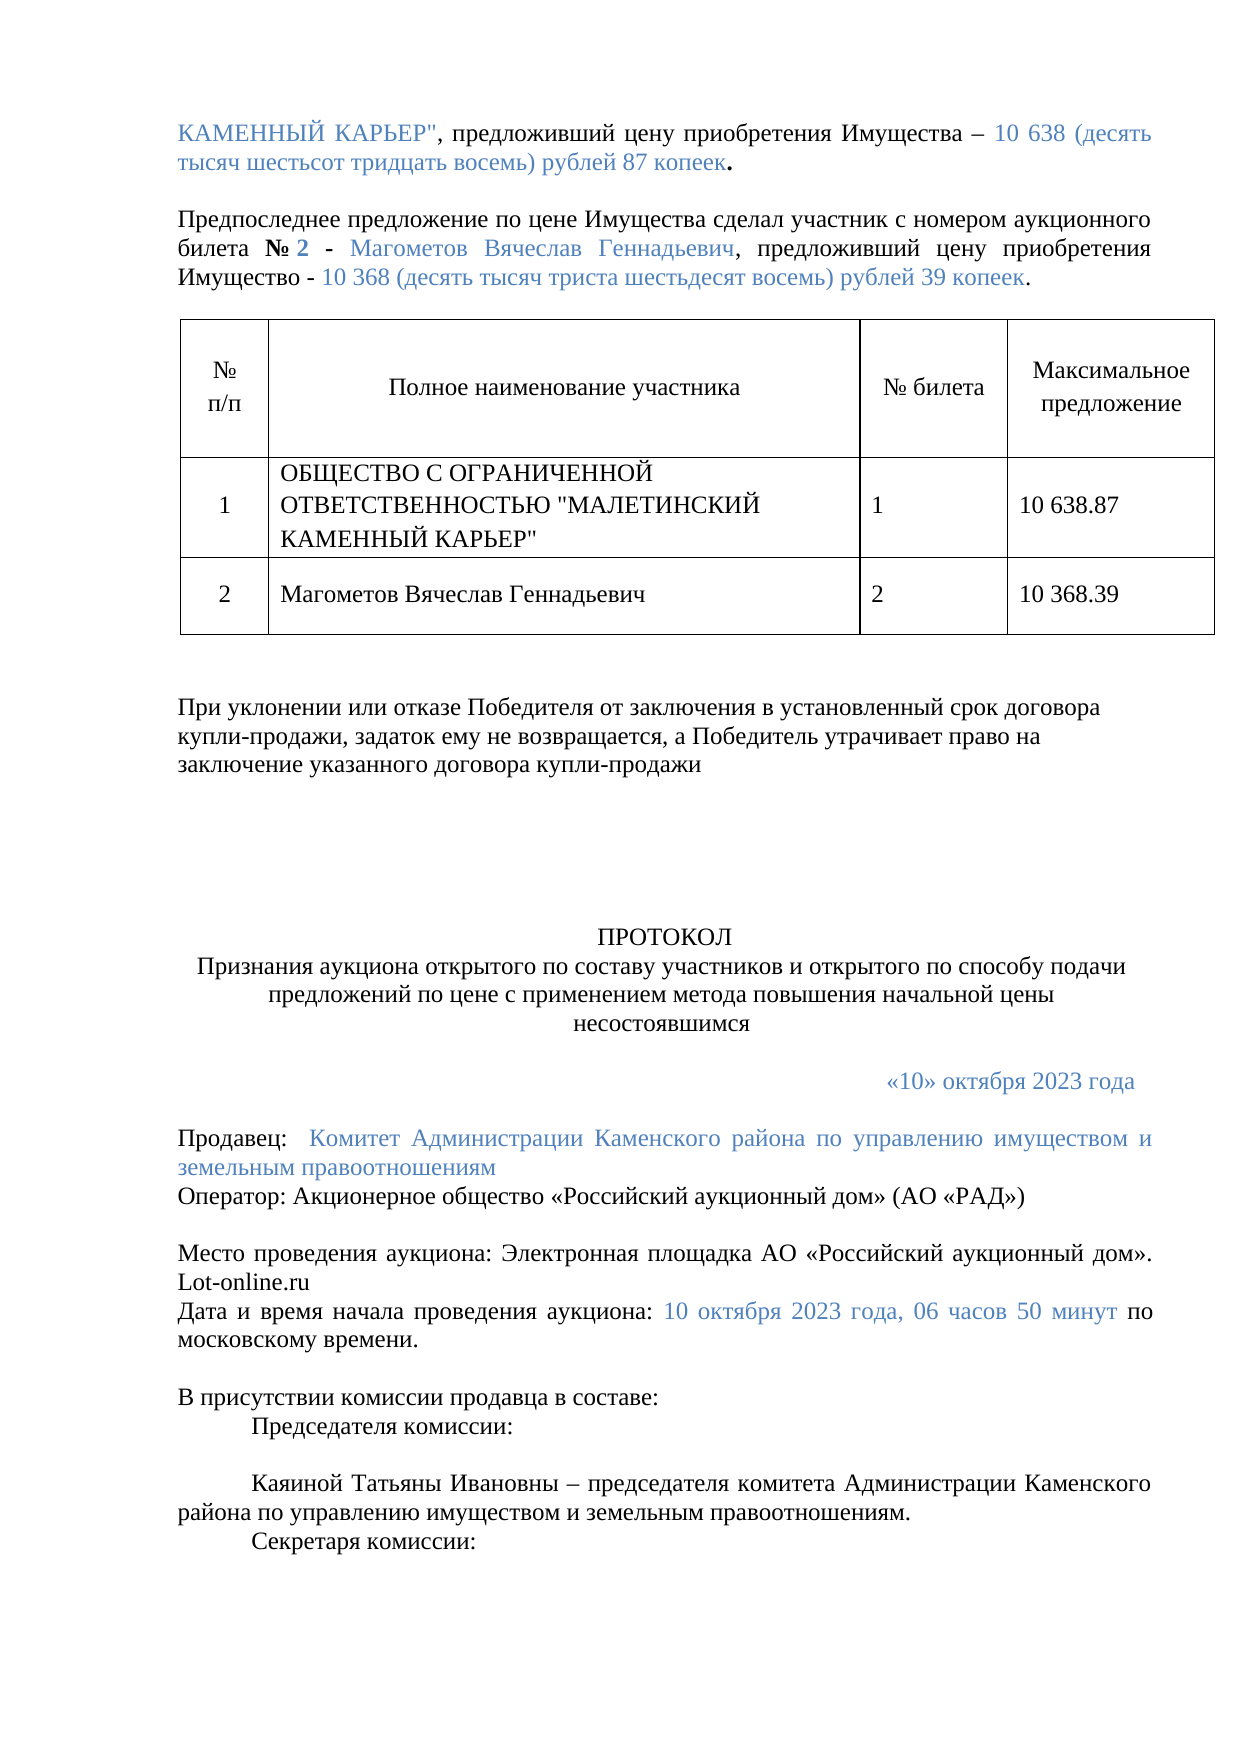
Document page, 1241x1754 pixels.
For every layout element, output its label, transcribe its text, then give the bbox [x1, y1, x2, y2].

table_cell 2 [181, 558, 268, 633]
table_cell Магометов Вячеслав Геннадьевич [269, 558, 859, 633]
text Признания аукциона открытого по составу участников и открытого по способу подачи предложений по цене с применением метода повышения начальной цены несостоявшимся [177, 951, 1146, 1037]
text Оператор: Акционерное общество «Российский аукционный дом» (АО «РАД») [177, 1181, 1153, 1209]
table_cell 2 [861, 558, 1007, 633]
text В присутствии комиссии продавца в составе: [177, 1382, 1152, 1411]
table_header Полное наименование участника [269, 320, 859, 457]
text При уклонении или отказе Победителя от заключения в установленный срок договора купли-продажи, задаток ему не возвращается, а Победитель утрачивает право на заключение указанного договора купли-продажи [177, 692, 1152, 778]
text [177, 118, 1152, 176]
text Продавец: Комитет Администрации Каменского района по управлению имуществом и земельным правоотношениям [177, 1123, 1153, 1181]
table_cell 10 638.87 [1008, 458, 1214, 557]
text Председателя комиссии: [177, 1411, 1152, 1439]
table_cell 10 368.39 [1008, 558, 1214, 633]
text Каяиной Татьяны Ивановны – председателя комитета Администрации Каменского района по управлению имуществом и земельным правоотношениям. [177, 1468, 1152, 1526]
text «10» октября 2023 года [177, 1066, 1152, 1094]
table_cell 1 [861, 458, 1007, 557]
table_header № билета [861, 320, 1007, 457]
text Дата и время начала проведения аукциона: 10 октября 2023 года, 06 часов 50 минут по московскому времени. [177, 1296, 1153, 1353]
text Секретаря комиссии: [177, 1526, 1152, 1554]
text Место проведения аукциона: Электронная площадка АО «Российский аукционный дом». Lot-online.ru [177, 1238, 1153, 1296]
table_cell 1 [181, 458, 268, 557]
table_cell ОБЩЕСТВО С ОГРАНИЧЕННОЙ ОТВЕТСТВЕННОСТЬЮ "МАЛЕТИНСКИЙ КАМЕННЫЙ КАРЬЕР" [269, 458, 859, 557]
text Предпоследнее предложение по цене Имущества сделал участник с номером аукционного билета № 2 - Магометов Вячеслав Геннадьевич, предложивший цену приобретения Имущество - 10 368 (десять тысяч триста шестьдесят восемь) рублей 39 копеек. [177, 204, 1152, 291]
text ПРОТОКОЛ [177, 922, 1152, 951]
table_header Максимальное предложение [1008, 320, 1214, 457]
table_header № п/п [181, 320, 268, 457]
